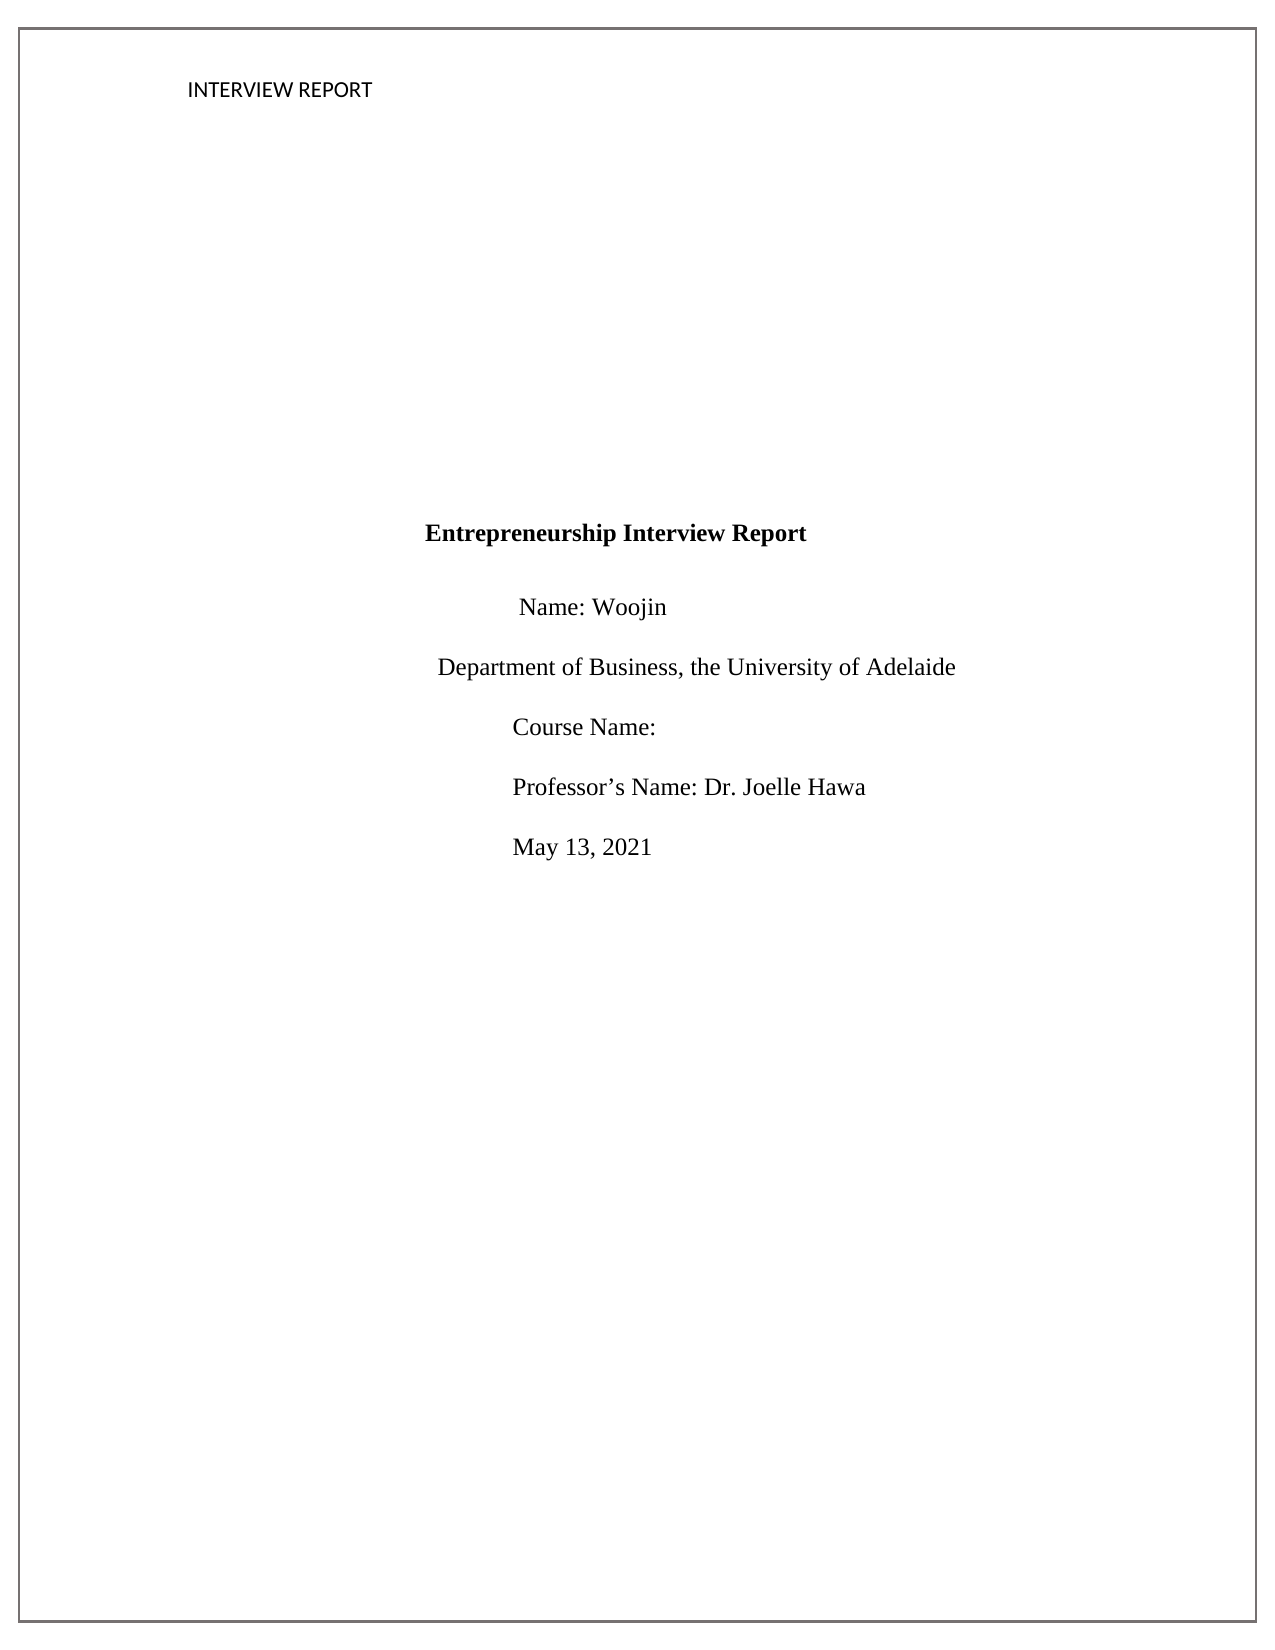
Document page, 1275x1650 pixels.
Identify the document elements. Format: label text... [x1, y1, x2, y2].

text Name: Woojin [187, 592, 1087, 621]
text Course Name: [187, 712, 1087, 741]
text Entrepreneurship Interview Report [187, 518, 1087, 547]
text May 13, 2021 [187, 832, 1087, 860]
text Professor’s Name: Dr. Joelle Hawa [187, 772, 1087, 801]
text Department of Business, the University of Adelaide [187, 652, 1087, 681]
